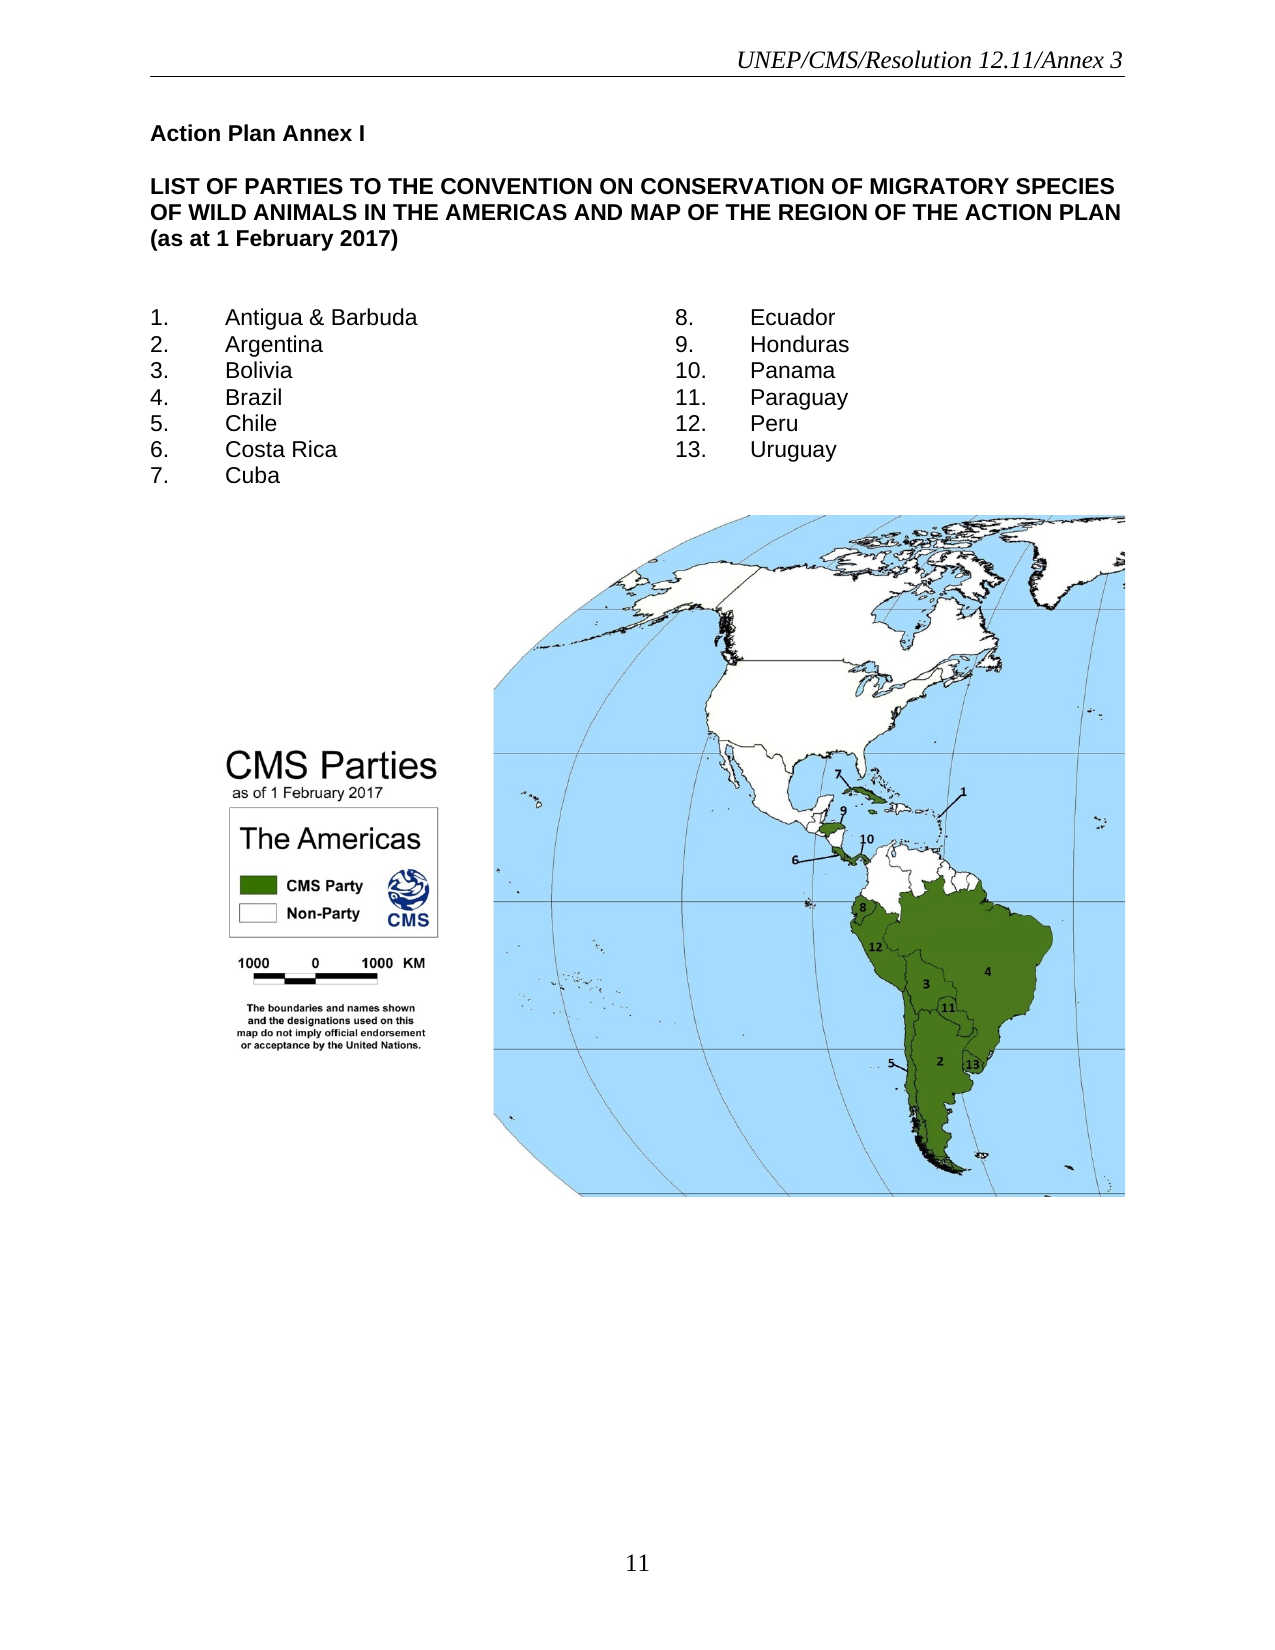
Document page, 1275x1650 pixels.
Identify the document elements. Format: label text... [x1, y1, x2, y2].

text 13. Uruguay [675, 436, 1125, 462]
text 1. Antigua & Barbuda [150, 304, 600, 331]
text 12. Peru [675, 410, 1125, 436]
picture [150, 515, 1125, 1197]
text 9. Honduras [675, 331, 1125, 357]
text 7. Cuba [150, 462, 600, 489]
text Action Plan Annex I [150, 120, 1125, 146]
text 5. Chile [150, 410, 600, 436]
text LIST OF PARTIES TO THE CONVENTION ON CONSERVATION OF MIGRATORY SPECIES OF WILD ANIMALS IN THE AMERICAS AND MAP OF THE REGION OF THE ACTION PLAN (as at 1 February 2017) [150, 173, 1125, 252]
text 3. Bolivia [150, 357, 600, 383]
text 11. Paraguay [675, 383, 1125, 410]
text 10. Panama [675, 357, 1125, 383]
text 2. Argentina [150, 331, 600, 357]
text 8. Ecuador [675, 304, 1125, 331]
text 4. Brazil [150, 383, 600, 410]
text 6. Costa Rica [150, 436, 600, 462]
